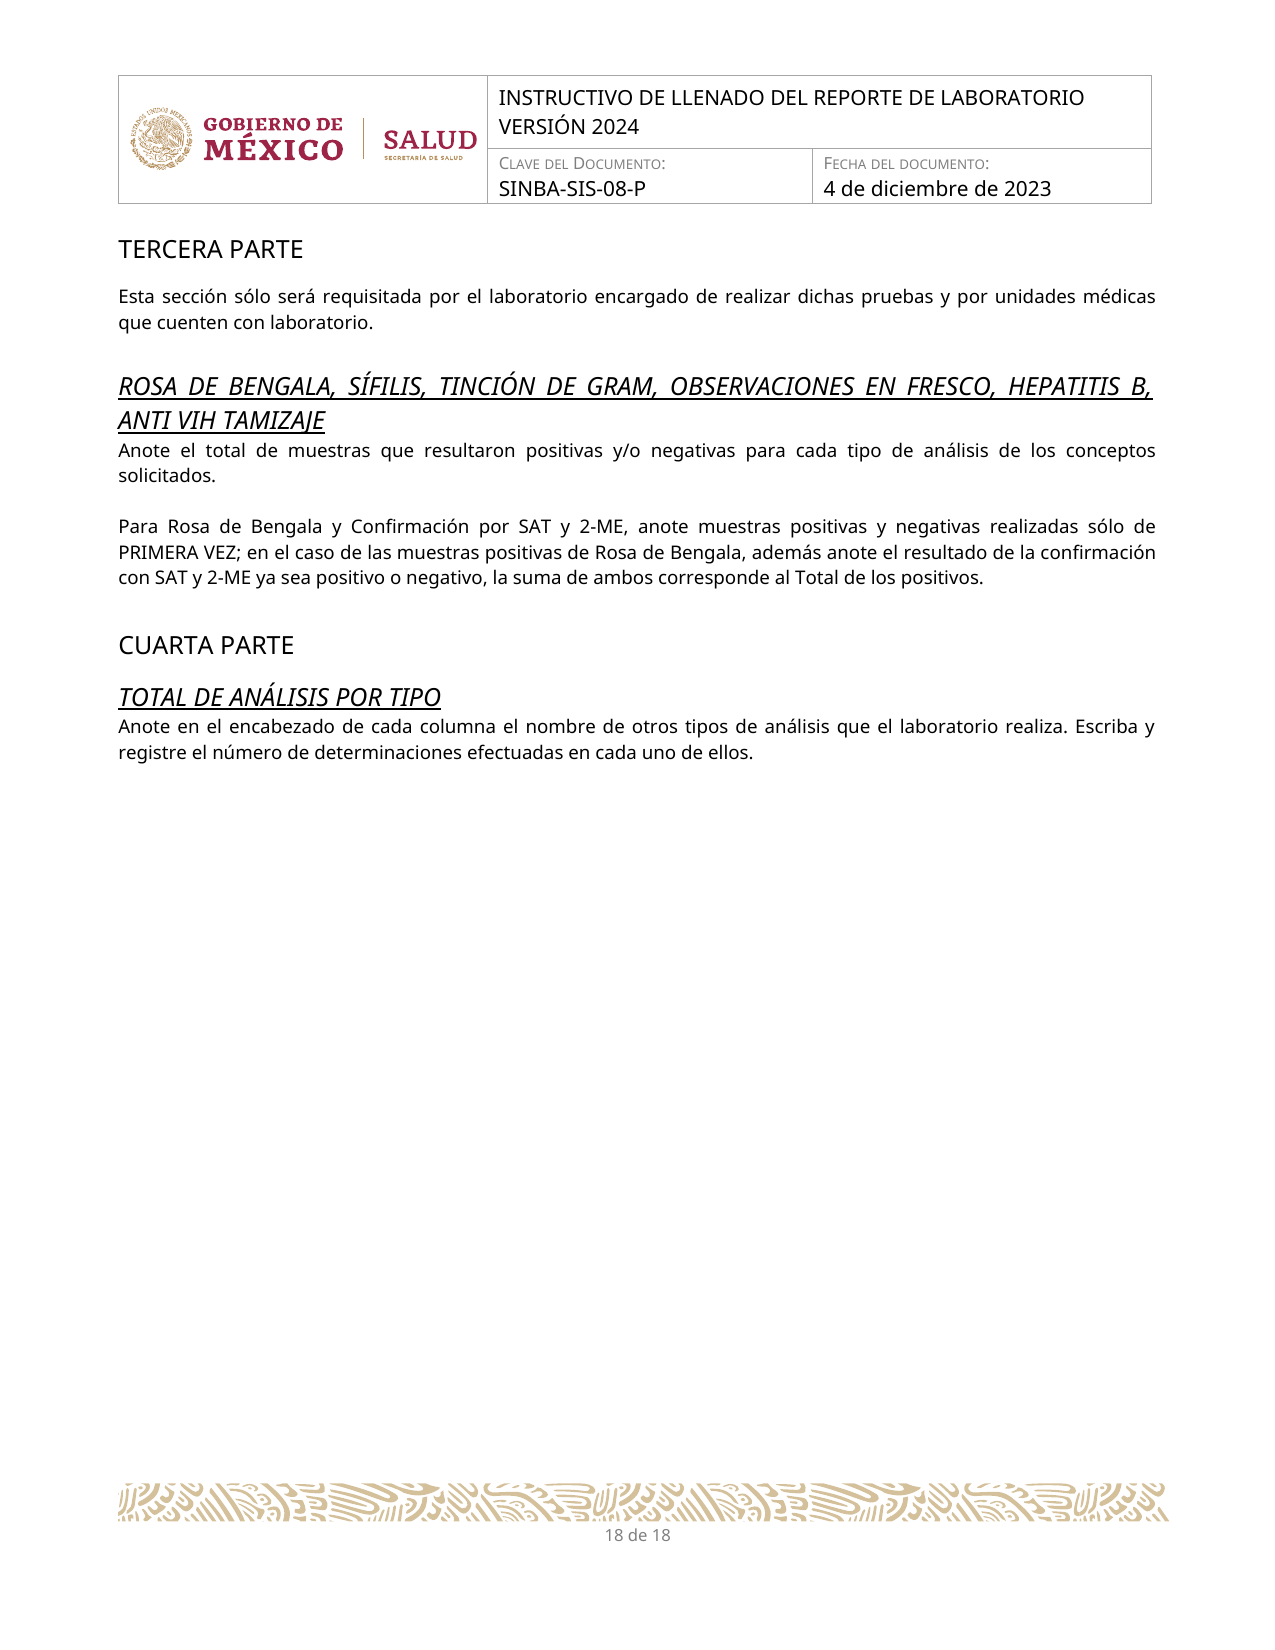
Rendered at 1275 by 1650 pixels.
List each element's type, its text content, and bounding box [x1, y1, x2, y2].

text Esta sección sólo será requisitada por el laboratorio encargado de realizar dichas pruebas y por unidades médicas que cuenten con laboratorio. [118, 284, 1157, 335]
text Anote en el encabezado de cada columna el nombre de otros tipos de análisis que el laboratorio realiza. Escriba y registre el número de determinaciones efectuadas en cada uno de ellos. [118, 713, 1157, 764]
text ROSA DE BENGALA, SÍFILIS, TINCIÓN DE GRAM, OBSERVACIONES EN FRESCO, HEPATITIS B, ANTI VIH TAMIZAJE [118, 369, 1157, 437]
text Anote el total de muestras que resultaron positivas y/o negativas para cada tipo de análisis de los conceptos solicitados. [118, 437, 1157, 488]
subtitle TERCERA PARTE [118, 232, 1157, 266]
subtitle CUARTA PARTE [118, 628, 1157, 662]
text Para Rosa de Bengala y Confirmación por SAT y 2-ME, anote muestras positivas y negativas realizadas sólo de PRIMERA VEZ; en el caso de las muestras positivas de Rosa de Bengala, además anote el resultado de la confirmación con SAT y 2-ME ya sea positivo o negativo, la suma de ambos corresponde al Total de los positivos. [118, 514, 1157, 590]
text TOTAL DE ANÁLISIS POR TIPO [118, 679, 1157, 713]
